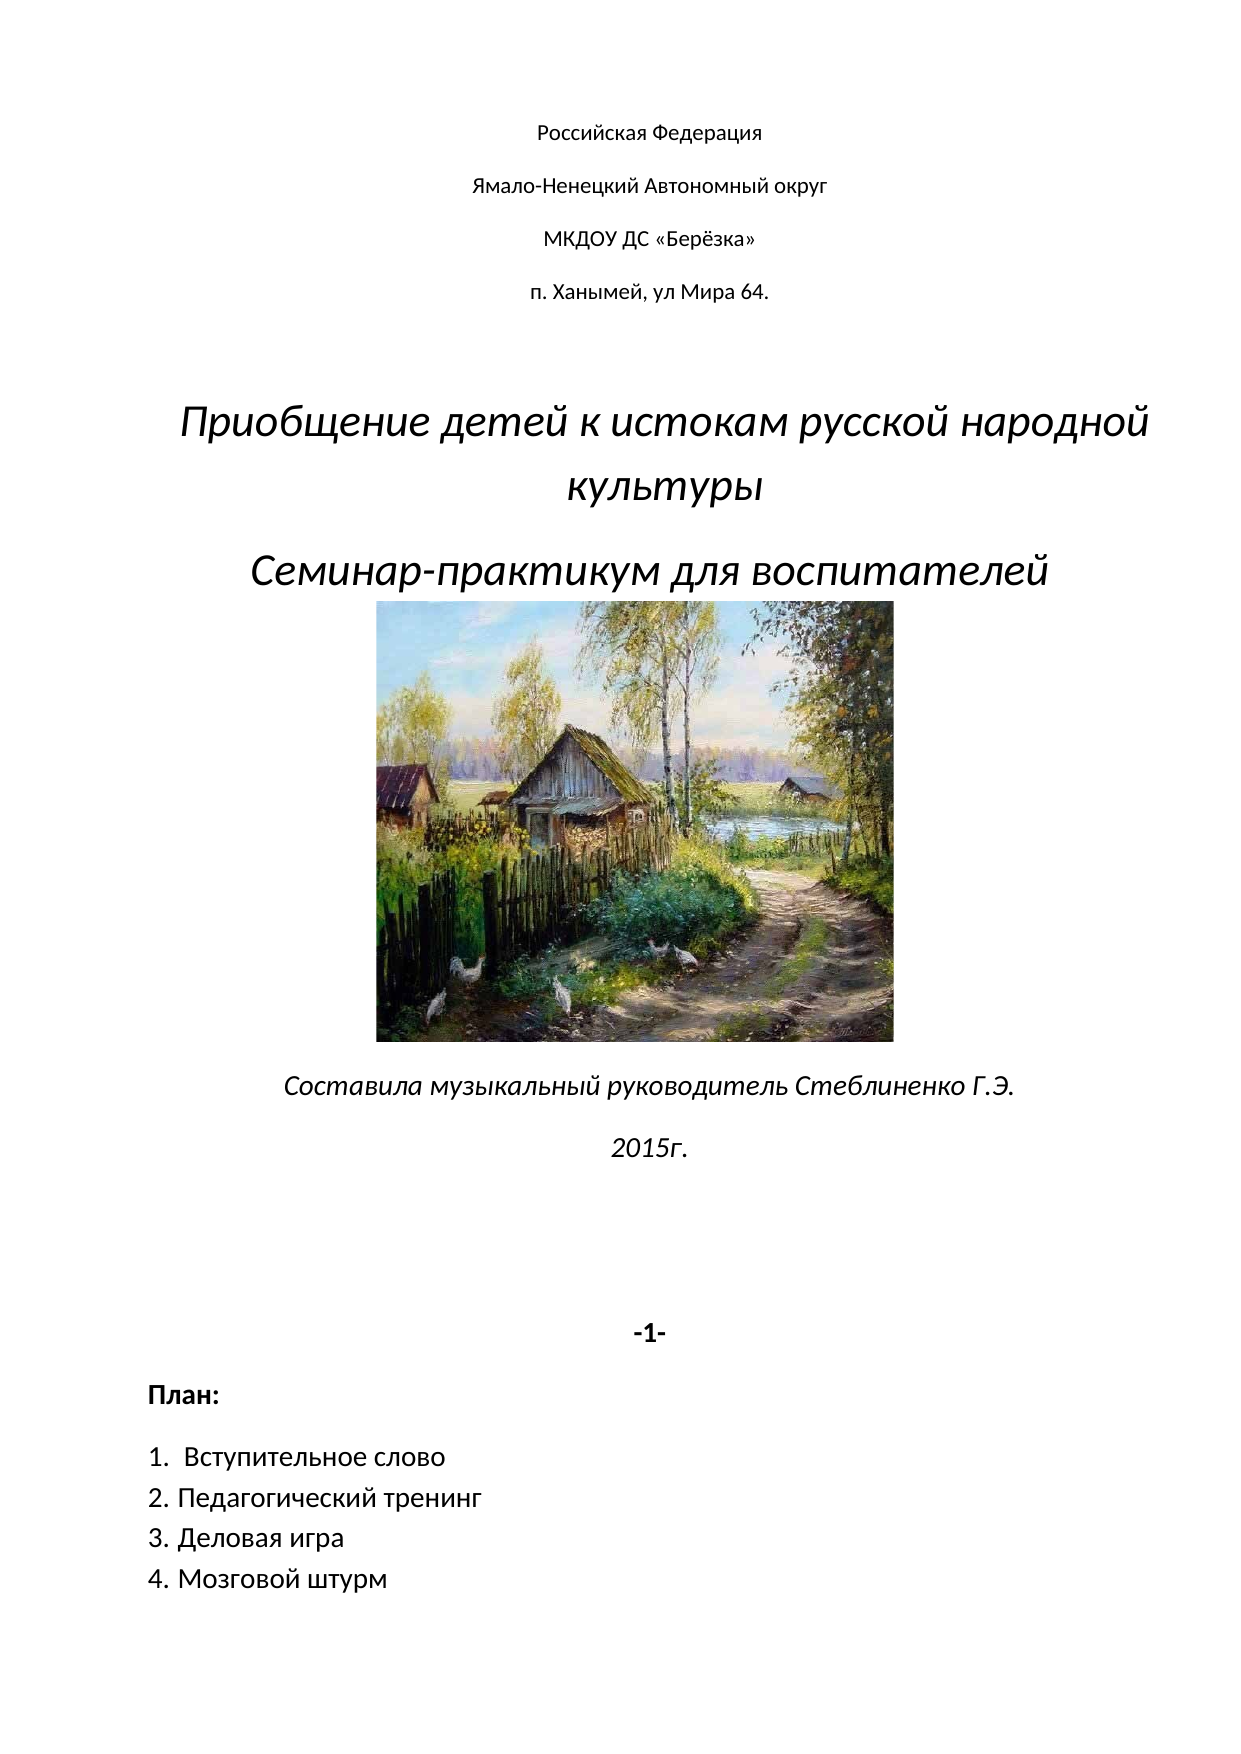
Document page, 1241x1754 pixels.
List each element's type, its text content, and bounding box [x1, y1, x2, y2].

picture [376, 601, 894, 1042]
text 2015г. [118, 1129, 1152, 1164]
list Мозговой штурм [148, 1561, 1152, 1596]
text Российская Федерация [118, 118, 1152, 146]
text Ямало-Ненецкий Автономный округ [118, 171, 1152, 199]
text Приобщение детей к истокам русской народной культуры [177, 392, 1152, 512]
text МКДОУ ДС «Берёзка» [118, 224, 1152, 252]
text Составила музыкальный руководитель Стеблиненко Г.Э. [118, 1067, 1152, 1103]
list Деловая игра [148, 1519, 1152, 1555]
text п. Ханымей, ул Мира 64. [118, 277, 1152, 305]
list Вступительное слово [148, 1438, 1152, 1473]
list Педагогический тренинг [148, 1479, 1152, 1514]
text -1- [118, 1314, 1152, 1350]
text План: [118, 1376, 1152, 1412]
